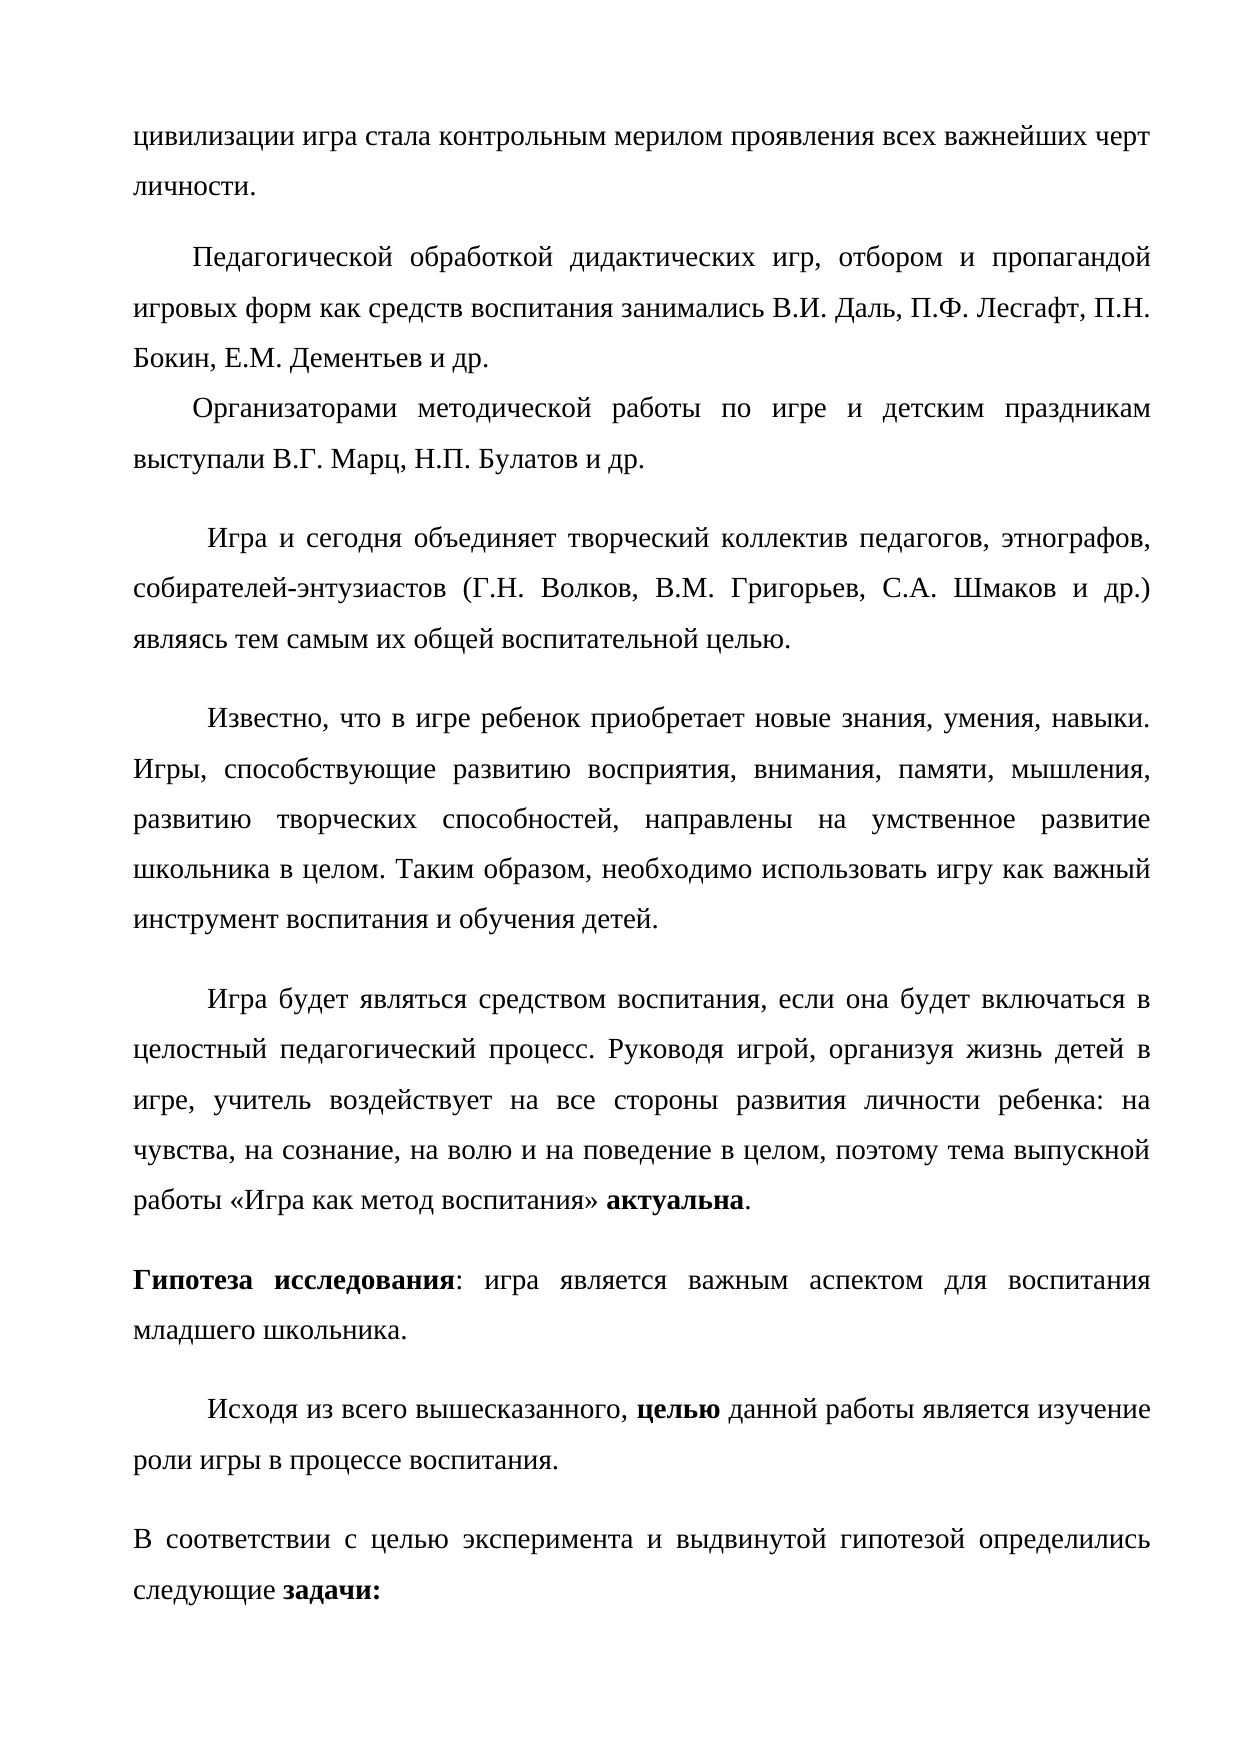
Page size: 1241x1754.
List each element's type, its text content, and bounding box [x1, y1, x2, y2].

text В соответствии с целью эксперимента и выдвинутой гипотезой определились следующие задачи: [133, 1521, 1152, 1605]
text Игра будет являться средством воспитания, если она будет включаться в целостный педагогический процесс. Руководя игрой, организуя жизнь детей в игре, учитель воздействует на все стороны развития личности ребенка: на чувства, на сознание, на волю и на поведение в целом, поэтому тема выпускной работы «Игра как метод воспитания» актуальна. [133, 981, 1152, 1216]
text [133, 118, 1152, 202]
text Игра и сегодня объединяет творческий коллектив педагогов, этнографов, собирателей-энтузиастов (Г.Н. Волков, В.М. Григорьев, С.А. Шмаков и др.) являясь тем самым их общей воспитательной целью. [133, 520, 1152, 654]
text Гипотеза исследования: игра является важным аспектом для воспитания младшего школьника. [133, 1262, 1152, 1346]
text Исходя из всего вышесказанного, целью данной работы является изучение роли игры в процессе воспитания. [133, 1392, 1152, 1476]
text Организаторами методической работы по игре и детским праздникам выступали В.Г. Марц, Н.П. Булатов и др. [133, 391, 1152, 474]
text Педагогической обработкой дидактических игр, отбором и пропагандой игровых форм как средств воспитания занимались В.И. Даль, П.Ф. Лесгафт, П.Н. Бокин, Е.М. Дементьев и др. [133, 239, 1152, 374]
text Известно, что в игре ребенок приобретает новые знания, умения, навыки. Игры, способствующие развитию восприятия, внимания, памяти, мышления, развитию творческих способностей, направлены на умственное развитие школьника в целом. Таким образом, необходимо использовать игру как важный инструмент воспитания и обучения детей. [133, 700, 1152, 935]
